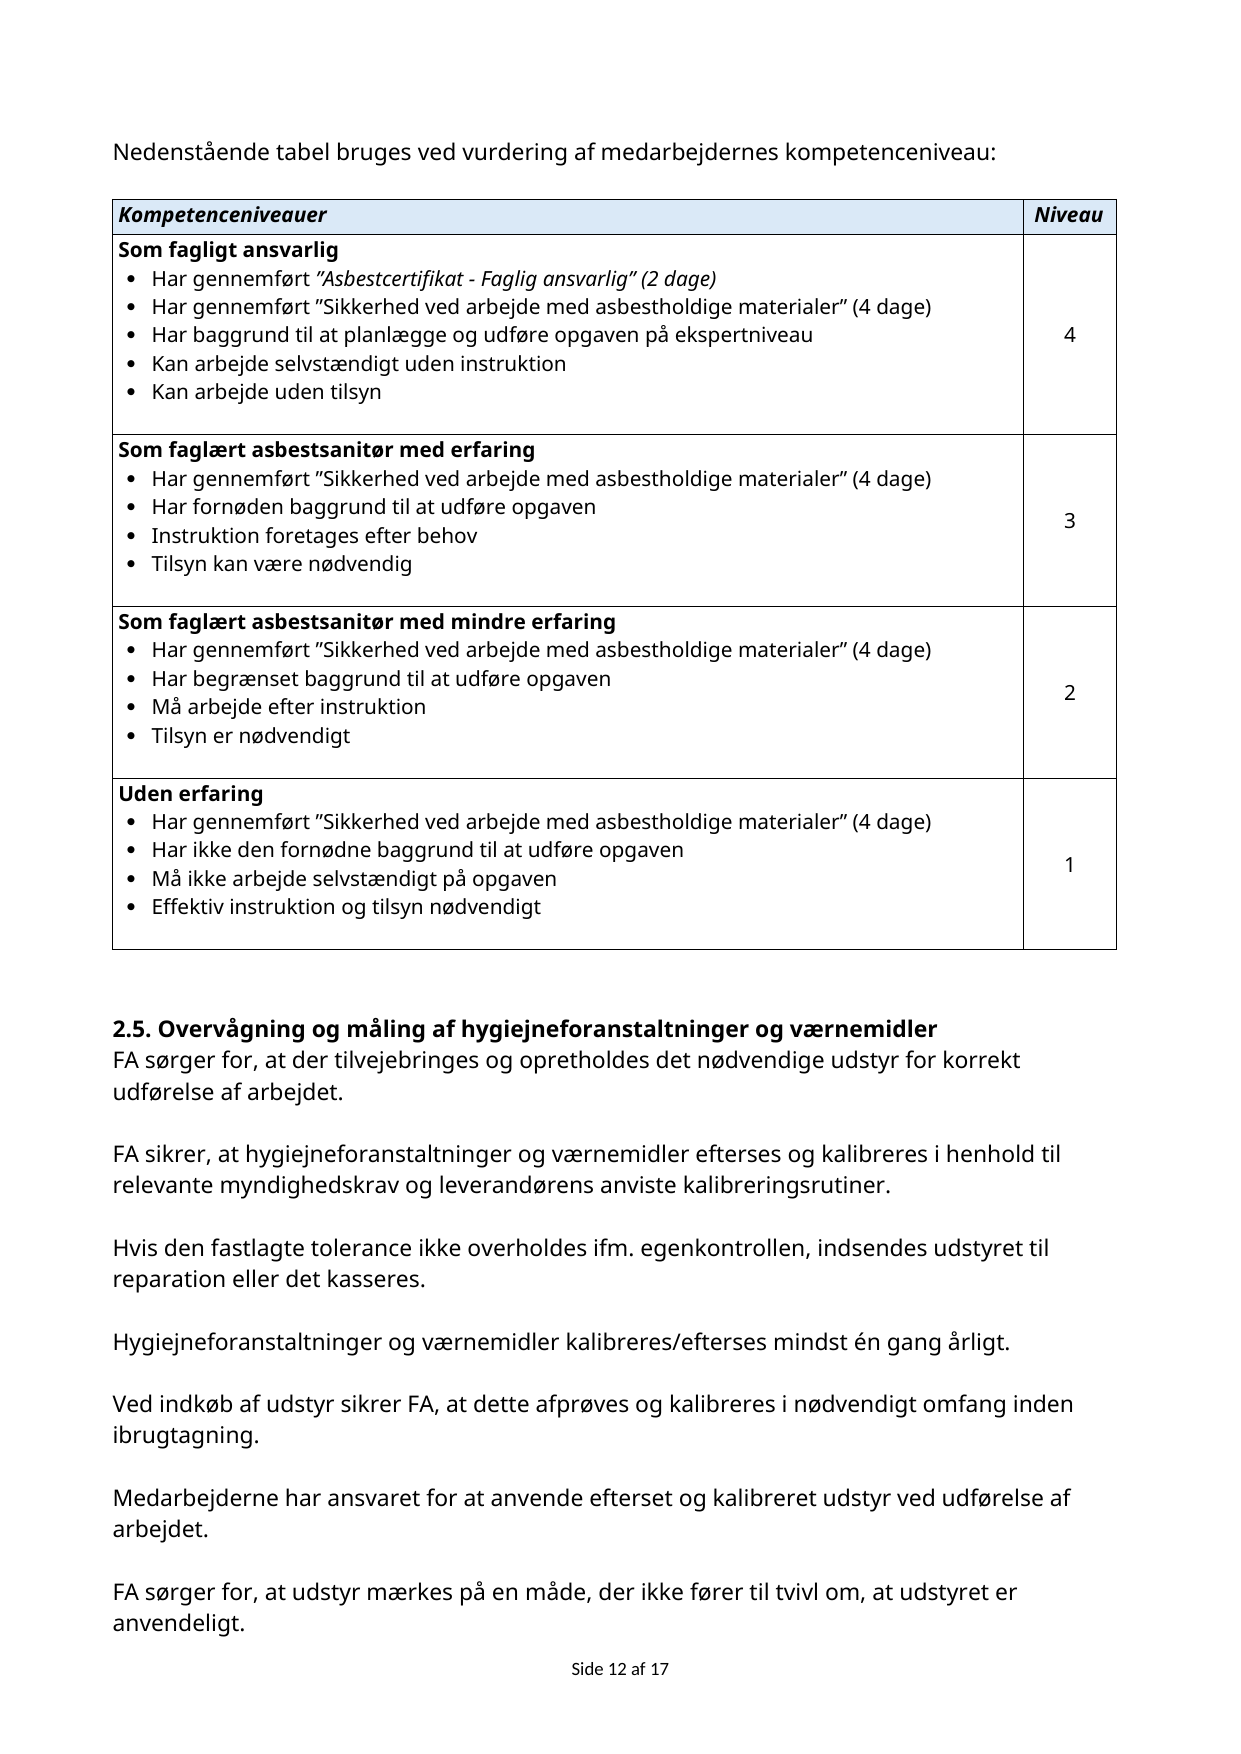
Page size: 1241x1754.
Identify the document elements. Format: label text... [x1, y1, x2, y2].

table_cell 1 [1024, 779, 1116, 949]
text 2.5. Overvågning og måling af hygiejneforanstaltninger og værnemidler [112, 1013, 1128, 1044]
table_cell 4 [1024, 235, 1116, 434]
table_header Kompetenceniveauer [113, 200, 1023, 234]
text Hvis den fastlagte tolerance ikke overholdes ifm. egenkontrollen, indsendes udstyret til reparation eller det kasseres. [112, 1232, 1128, 1294]
text FA sørger for, at udstyr mærkes på en måde, der ikke fører til tvivl om, at udstyret er anvendeligt. [112, 1575, 1128, 1638]
table_header Niveau [1024, 200, 1116, 234]
table_cell 2 [1024, 607, 1116, 778]
list Nedenstående tabel bruges ved vurdering af medarbejdernes kompetenceniveau: [112, 136, 1128, 168]
text FA sørger for, at der tilvejebringes og opretholdes det nødvendige udstyr for korrekt udførelse af arbejdet. [112, 1044, 1128, 1107]
text Medarbejderne har ansvaret for at anvende efterset og kalibreret udstyr ved udførelse af arbejdet. [112, 1482, 1128, 1544]
text FA sikrer, at hygiejneforanstaltninger og værnemidler efterses og kalibreres i henhold til relevante myndighedskrav og leverandørens anviste kalibreringsrutiner. [112, 1138, 1128, 1200]
table_cell Som faglært asbestsanitør med mindre erfaring Har gennemført ”Sikkerhed ved arbejde med asbestholdige materialer” (4 dage) Har begrænset baggrund til at udføre opgaven Må arbejde efter instruktion Tilsyn er nødvendigt [113, 607, 1023, 778]
text Hygiejneforanstaltninger og værnemidler kalibreres/efterses mindst én gang årligt. [112, 1325, 1128, 1357]
table_cell Som faglært asbestsanitør med erfaring Har gennemført ”Sikkerhed ved arbejde med asbestholdige materialer” (4 dage) Har fornøden baggrund til at udføre opgaven Instruktion foretages efter behov Tilsyn kan være nødvendig [113, 435, 1023, 606]
text Ved indkøb af udstyr sikrer FA, at dette afprøves og kalibreres i nødvendigt omfang inden ibrugtagning. [112, 1388, 1128, 1450]
table_cell Uden erfaring Har gennemført ”Sikkerhed ved arbejde med asbestholdige materialer” (4 dage) Har ikke den fornødne baggrund til at udføre opgaven Må ikke arbejde selvstændigt på opgaven Effektiv instruktion og tilsyn nødvendigt [113, 779, 1023, 949]
table_cell 3 [1024, 435, 1116, 606]
table_cell Som fagligt ansvarlig Har gennemført ”Asbestcertifikat - Faglig ansvarlig” (2 dage) Har gennemført ”Sikkerhed ved arbejde med asbestholdige materialer” (4 dage) Har baggrund til at planlægge og udføre opgaven på ekspertniveau Kan arbejde selvstændigt uden instruktion Kan arbejde uden tilsyn [113, 235, 1023, 434]
